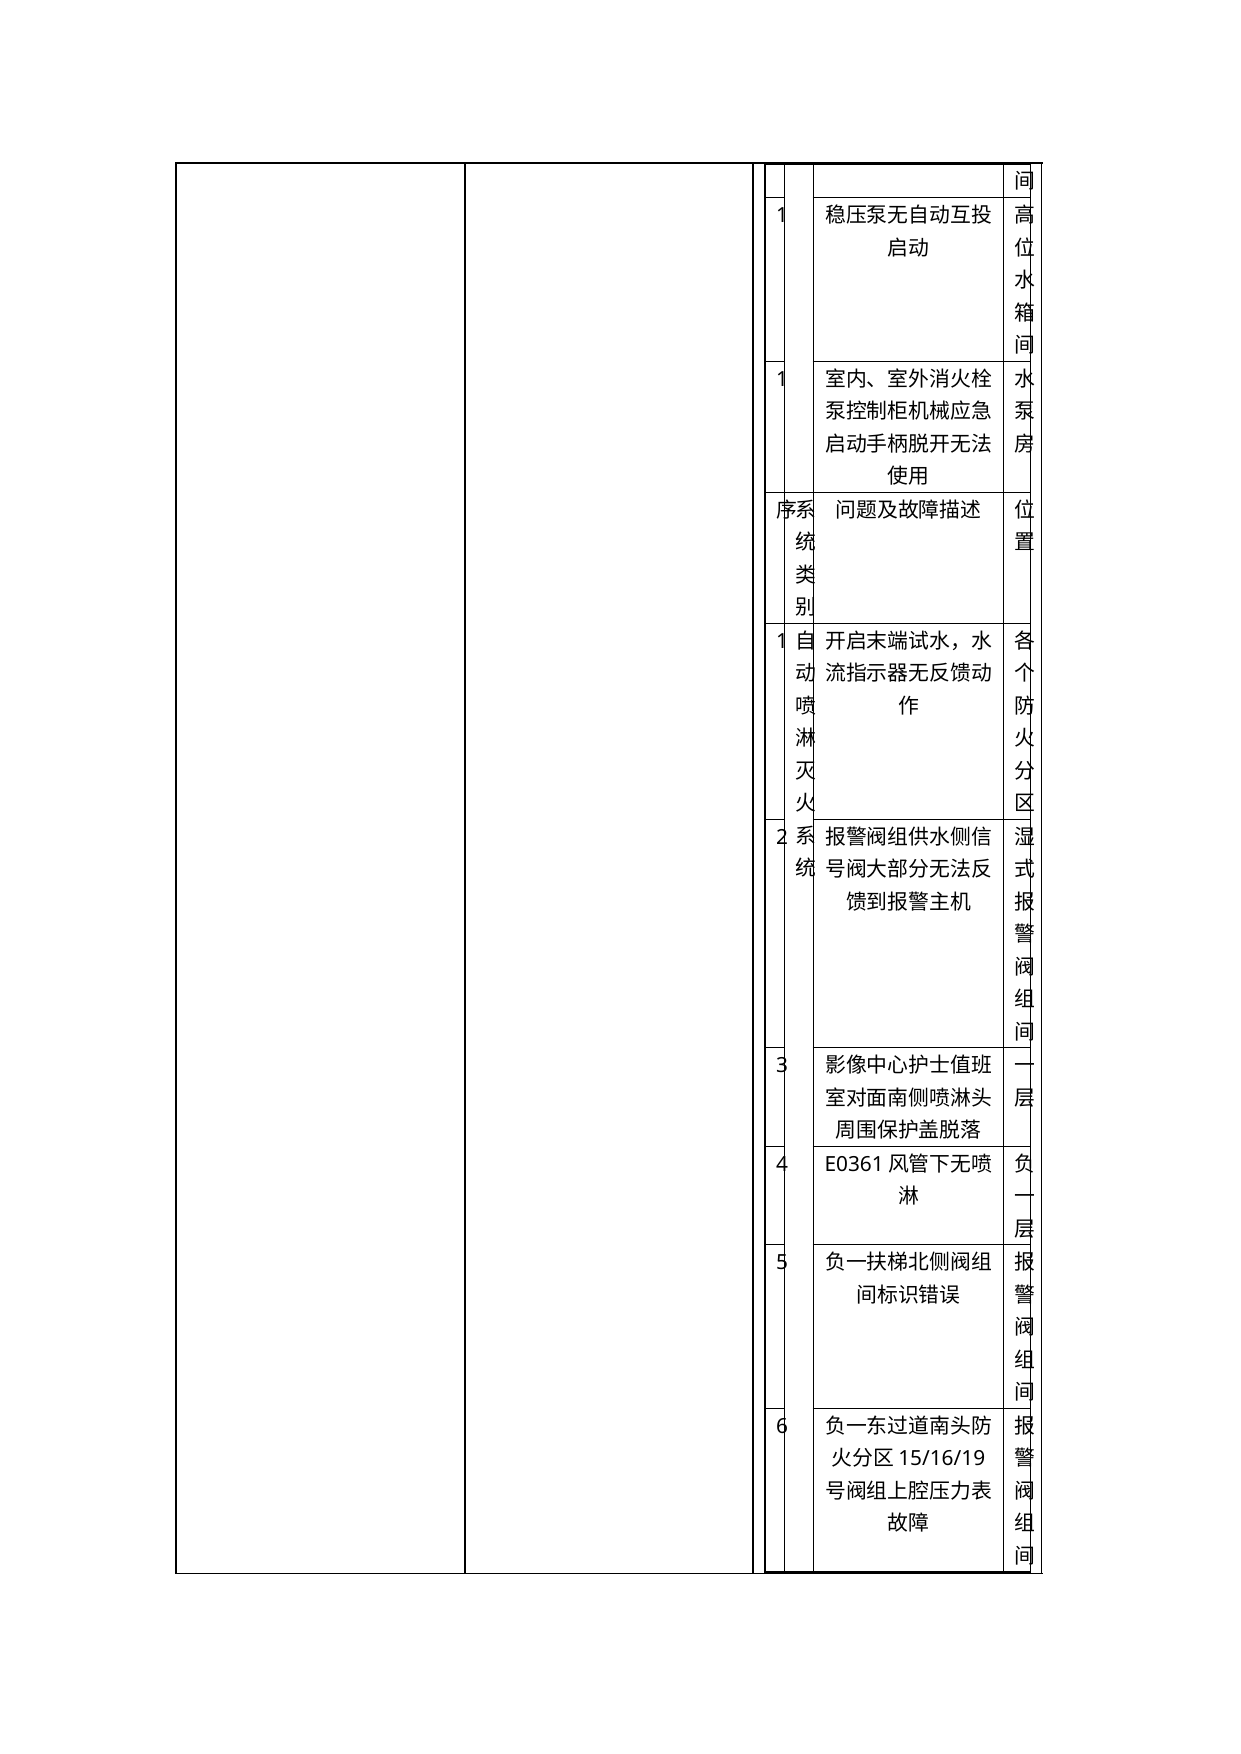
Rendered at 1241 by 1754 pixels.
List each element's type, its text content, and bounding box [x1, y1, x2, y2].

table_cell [754, 164, 764, 1572]
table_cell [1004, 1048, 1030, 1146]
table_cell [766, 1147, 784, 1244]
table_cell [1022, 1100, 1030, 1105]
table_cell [785, 165, 813, 492]
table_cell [814, 198, 1003, 361]
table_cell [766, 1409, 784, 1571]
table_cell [1031, 164, 1041, 1572]
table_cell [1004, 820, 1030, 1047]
table_cell ★ [466, 164, 752, 1572]
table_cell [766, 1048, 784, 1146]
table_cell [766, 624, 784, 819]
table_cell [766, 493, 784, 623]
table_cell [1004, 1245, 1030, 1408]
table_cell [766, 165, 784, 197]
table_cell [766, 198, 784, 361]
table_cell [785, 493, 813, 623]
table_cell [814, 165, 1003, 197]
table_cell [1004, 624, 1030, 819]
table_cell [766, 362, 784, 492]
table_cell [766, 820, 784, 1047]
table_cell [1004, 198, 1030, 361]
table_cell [785, 624, 813, 1571]
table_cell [814, 1409, 1003, 1571]
table_cell 1 [177, 164, 464, 1572]
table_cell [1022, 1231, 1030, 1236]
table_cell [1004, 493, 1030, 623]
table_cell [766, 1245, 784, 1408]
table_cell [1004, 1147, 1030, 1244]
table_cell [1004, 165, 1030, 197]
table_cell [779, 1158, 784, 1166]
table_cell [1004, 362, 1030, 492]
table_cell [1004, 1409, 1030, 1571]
